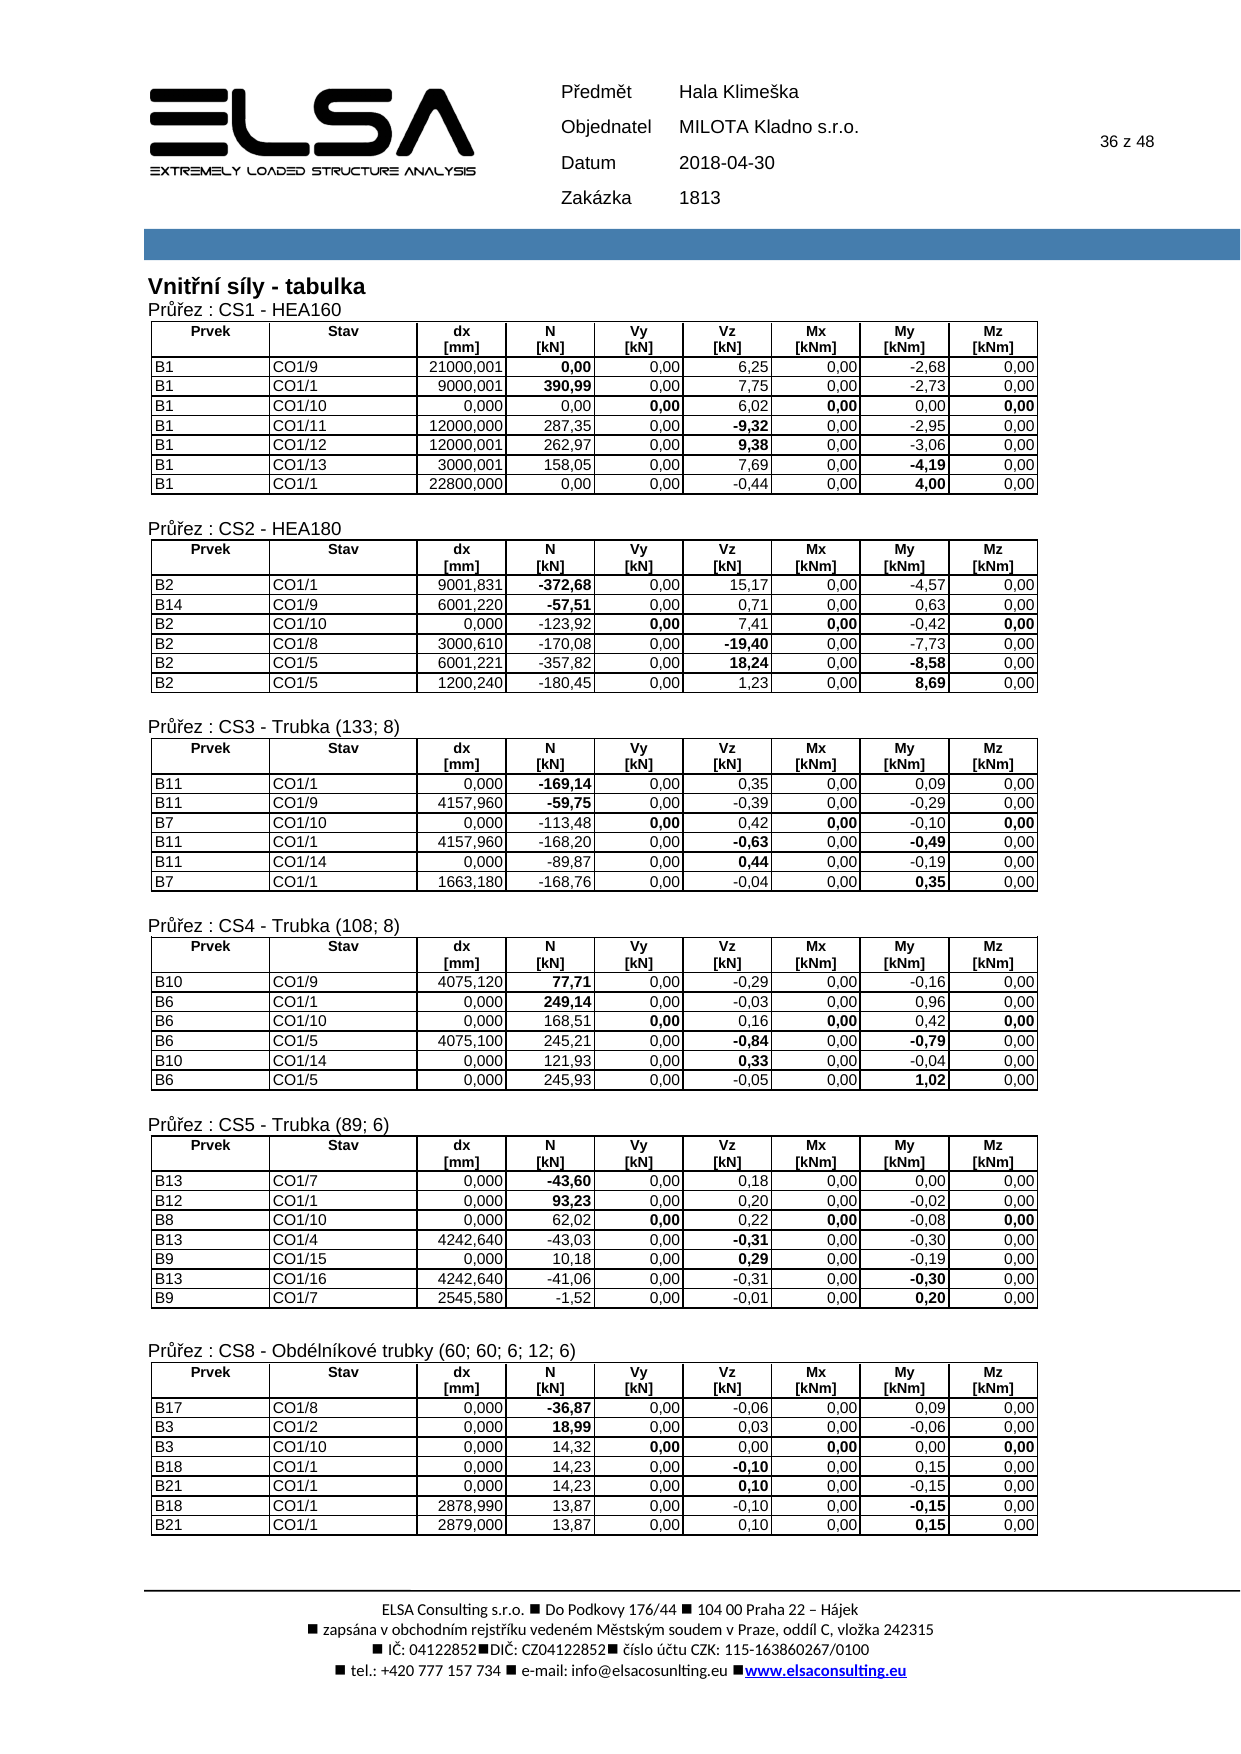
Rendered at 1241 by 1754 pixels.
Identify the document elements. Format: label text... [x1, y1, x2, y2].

table_cell 0,00 [595, 397, 682, 415]
table_cell B17 [152, 1399, 269, 1417]
table_header Mx [kNm] [772, 541, 859, 574]
table_cell 10,18 [507, 1250, 594, 1268]
table_cell 0,00 [595, 456, 682, 473]
table_cell 9,38 [684, 436, 771, 454]
table_cell -2,73 [861, 377, 948, 395]
table_cell CO1/14 [270, 853, 416, 871]
table_header Stav [270, 938, 416, 971]
table_cell 7,69 [684, 456, 771, 473]
table_cell CO1/16 [270, 1270, 416, 1288]
table_cell CO1/10 [270, 615, 416, 633]
table_cell 0,00 [772, 853, 859, 871]
table_cell 0,00 [950, 853, 1037, 871]
table_cell 0,00 [772, 456, 859, 473]
table_header Prvek [152, 739, 269, 773]
table_cell -0,02 [861, 1191, 948, 1209]
table_cell 0,00 [950, 358, 1037, 376]
table_cell 0,000 [418, 814, 505, 832]
table_cell 262,97 [507, 436, 594, 454]
table_cell 22800,000 [418, 475, 505, 493]
table_cell 0,42 [861, 1012, 948, 1030]
table_cell 0,00 [950, 1032, 1037, 1050]
table_cell -0,01 [684, 1289, 771, 1307]
table_cell 0,00 [595, 794, 682, 812]
table_cell -57,51 [507, 595, 594, 613]
table_header Mz [kNm] [950, 739, 1037, 773]
table_cell 0,00 [595, 416, 682, 434]
table_cell B1 [152, 436, 269, 454]
table_cell 0,71 [684, 595, 771, 613]
table_cell 0,00 [950, 1497, 1037, 1514]
table_header Mx [kNm] [772, 739, 859, 773]
table_cell B6 [152, 1032, 269, 1050]
table_header Stav [270, 322, 417, 356]
table_cell 0,00 [595, 1270, 682, 1288]
table_cell B11 [152, 794, 269, 812]
table_cell 245,93 [507, 1071, 594, 1089]
table_cell 7,41 [684, 615, 771, 633]
table_cell CO1/1 [270, 576, 416, 594]
table_cell 0,00 [950, 635, 1037, 652]
table_cell 0,00 [772, 397, 859, 415]
table_cell B21 [152, 1516, 269, 1534]
table_cell 0,00 [595, 1250, 682, 1268]
table_cell 0,00 [772, 872, 859, 890]
table_header Prvek [152, 1363, 269, 1397]
table_cell 0,00 [950, 1211, 1037, 1229]
table_cell -0,19 [861, 853, 948, 871]
table_cell 0,00 [595, 1497, 682, 1514]
table_cell 0,00 [772, 1399, 859, 1417]
table_cell -9,32 [684, 416, 771, 434]
table_cell 0,00 [595, 1231, 682, 1248]
table_cell CO1/5 [270, 654, 416, 672]
table_cell B2 [152, 674, 269, 692]
table_cell 1200,240 [418, 674, 505, 692]
table_cell CO1/12 [270, 436, 416, 454]
table_cell -4,19 [861, 456, 948, 473]
table_cell CO1/7 [270, 1289, 416, 1307]
table_header My [kNm] [861, 1363, 949, 1397]
table_cell 287,35 [507, 416, 594, 434]
table_cell 0,00 [950, 1270, 1037, 1288]
table_cell 0,00 [772, 1497, 859, 1514]
table_cell 0,00 [595, 973, 682, 991]
table_cell CO1/1 [270, 993, 416, 1011]
table_cell 0,00 [595, 377, 682, 395]
table_cell B18 [152, 1497, 269, 1514]
table_cell 0,20 [684, 1191, 771, 1209]
table_cell 15,17 [684, 576, 771, 594]
table_cell 0,00 [772, 635, 859, 652]
table_cell -2,95 [861, 416, 948, 434]
table_cell CO1/5 [270, 1071, 416, 1089]
table_header Mx [kNm] [772, 938, 859, 971]
table_cell 62,02 [507, 1211, 594, 1229]
table_cell 0,29 [684, 1250, 771, 1268]
table_cell B3 [152, 1418, 269, 1436]
text Průřez : CS2 - HEA180 [148, 517, 1093, 539]
table_cell 2545,580 [418, 1289, 505, 1307]
table_header My [kNm] [861, 541, 948, 574]
table_cell 1,23 [684, 674, 771, 692]
table_cell B3 [152, 1438, 269, 1456]
table_cell 0,00 [595, 1477, 682, 1495]
table_header Vy [kN] [595, 739, 682, 773]
table_cell 0,000 [418, 1457, 505, 1475]
table_cell B2 [152, 576, 269, 594]
table_cell 0,00 [772, 595, 859, 613]
table_cell -0,30 [861, 1231, 948, 1248]
table_cell -0,84 [684, 1032, 771, 1050]
table_header Vz [kN] [684, 541, 771, 574]
table_cell -0,30 [861, 1270, 948, 1288]
table_cell 0,35 [684, 775, 771, 792]
table_cell -0,08 [861, 1211, 948, 1229]
table_cell 14,23 [507, 1457, 594, 1475]
table_cell 6001,221 [418, 654, 505, 672]
table_cell 0,00 [595, 1071, 682, 1089]
table_cell CO1/1 [270, 475, 416, 493]
table_cell 0,00 [595, 595, 682, 613]
table_cell -180,45 [507, 674, 594, 692]
table_header Vy [kN] [595, 541, 682, 574]
table_cell 0,00 [595, 1051, 682, 1069]
table_header Vy [kN] [595, 1137, 682, 1170]
table_cell 245,21 [507, 1032, 594, 1050]
table_cell -36,87 [507, 1399, 594, 1417]
table_cell -357,82 [507, 654, 594, 672]
table_cell 1663,180 [418, 872, 505, 890]
table_cell 8,69 [861, 674, 948, 692]
table_cell 0,00 [595, 615, 682, 633]
table_header N [kN] [507, 1363, 594, 1397]
table_cell 0,10 [684, 1477, 771, 1495]
table_cell B7 [152, 872, 269, 890]
table_cell 0,00 [950, 794, 1037, 812]
table_cell 0,00 [950, 1191, 1037, 1209]
table_header N [kN] [507, 1137, 594, 1170]
table_header Vz [kN] [684, 322, 771, 356]
table_cell 0,00 [595, 993, 682, 1011]
table_cell -1,52 [507, 1289, 594, 1307]
table_cell 0,000 [418, 1477, 505, 1495]
table_cell CO1/14 [270, 1051, 416, 1069]
table_cell -0,29 [684, 973, 771, 991]
table_cell 2878,990 [418, 1497, 505, 1514]
table_cell -0,79 [861, 1032, 948, 1050]
table_cell -0,03 [684, 993, 771, 1011]
table_cell 0,00 [772, 1071, 859, 1089]
table_cell 4242,640 [418, 1270, 505, 1288]
table_cell B10 [152, 1051, 269, 1069]
table_cell 0,00 [772, 814, 859, 832]
table_cell 0,00 [595, 1399, 682, 1417]
table_cell 0,00 [772, 674, 859, 692]
table_cell 0,00 [595, 475, 682, 493]
table_cell 0,09 [861, 775, 948, 792]
table_cell 0,00 [595, 436, 682, 454]
table_cell 0,00 [950, 674, 1037, 692]
table_header Stav [270, 739, 416, 773]
table_cell CO1/9 [270, 358, 416, 376]
table_header Prvek [152, 541, 269, 574]
table_cell -41,06 [507, 1270, 594, 1288]
table_cell 0,00 [772, 615, 859, 633]
table_cell 0,00 [950, 973, 1037, 991]
table_cell CO1/1 [270, 1516, 416, 1534]
table_cell CO1/11 [270, 416, 416, 434]
table_cell 0,00 [861, 397, 948, 415]
table_cell 0,00 [950, 397, 1037, 415]
table_header My [kNm] [861, 739, 948, 773]
table_cell 0,00 [772, 1457, 859, 1475]
table_cell -0,06 [861, 1418, 948, 1436]
table_cell 0,000 [418, 1418, 505, 1436]
table_cell -4,57 [861, 576, 948, 594]
table_cell 0,00 [772, 973, 859, 991]
table_cell CO1/1 [270, 1457, 416, 1475]
table_cell 0,00 [950, 1231, 1037, 1248]
table_cell 0,000 [418, 397, 505, 415]
table_cell 0,03 [684, 1418, 771, 1436]
table_cell 0,00 [507, 397, 594, 415]
table_cell CO1/1 [270, 377, 416, 395]
table_cell 0,000 [418, 853, 505, 871]
text Průřez : CS4 - Trubka (108; 8) [148, 915, 1093, 936]
table_cell CO1/1 [270, 872, 416, 890]
table_header Vz [kN] [684, 739, 771, 773]
table_cell 0,000 [418, 1012, 505, 1030]
table_header Mz [kNm] [950, 938, 1037, 971]
table_cell B2 [152, 615, 269, 633]
table_cell CO1/13 [270, 456, 416, 473]
table_cell 2879,000 [418, 1516, 505, 1534]
table_header Mz [kNm] [950, 541, 1037, 574]
table_cell 0,00 [772, 436, 859, 454]
text Průřez : CS1 - HEA160 [148, 299, 1093, 321]
table_cell 0,00 [595, 1032, 682, 1050]
table_cell 0,16 [684, 1012, 771, 1030]
table_cell 0,00 [595, 1418, 682, 1436]
table_cell B6 [152, 1012, 269, 1030]
table_cell CO1/15 [270, 1250, 416, 1268]
table_cell CO1/2 [270, 1418, 416, 1436]
table_cell 4075,100 [418, 1032, 505, 1050]
table_header N [kN] [507, 541, 594, 574]
table_cell 0,000 [418, 1051, 505, 1069]
table_cell 0,00 [595, 654, 682, 672]
table_cell 0,000 [418, 615, 505, 633]
table_cell -3,06 [861, 436, 948, 454]
table_cell 0,00 [772, 475, 859, 493]
table_cell 0,00 [950, 436, 1037, 454]
table_cell CO1/8 [270, 635, 416, 652]
table_cell 0,00 [595, 853, 682, 871]
table_cell -0,04 [861, 1051, 948, 1069]
table_header N [kN] [507, 322, 594, 356]
table_cell B7 [152, 814, 269, 832]
table_cell B14 [152, 595, 269, 613]
table_cell 0,42 [684, 814, 771, 832]
table_header Vz [kN] [684, 1363, 771, 1397]
table_header Vy [kN] [595, 938, 682, 971]
table_cell 0,00 [772, 1231, 859, 1248]
table_cell B1 [152, 358, 269, 376]
table_cell -8,58 [861, 654, 948, 672]
table_cell B11 [152, 775, 269, 792]
table_cell -123,92 [507, 615, 594, 633]
table_cell 0,00 [950, 1012, 1037, 1030]
table_cell 0,00 [950, 1250, 1037, 1268]
table_cell 0,00 [772, 775, 859, 792]
table_cell B9 [152, 1250, 269, 1268]
table_cell 0,63 [861, 595, 948, 613]
table_cell 4157,960 [418, 833, 505, 851]
table_cell -0,05 [684, 1071, 771, 1089]
table_cell 0,00 [950, 615, 1037, 633]
table_cell 0,00 [595, 674, 682, 692]
table_cell 0,000 [418, 1172, 505, 1190]
table_cell -0,31 [684, 1231, 771, 1248]
text Průřez : CS3 - Trubka (133; 8) [148, 716, 1093, 738]
table_cell 0,00 [595, 1438, 682, 1456]
table_cell 0,00 [950, 1172, 1037, 1190]
table_cell 0,09 [861, 1399, 948, 1417]
table_cell 0,00 [950, 872, 1037, 890]
table_header Mz [kNm] [950, 1363, 1037, 1397]
table_cell 0,44 [684, 853, 771, 871]
table_header Vz [kN] [684, 1137, 771, 1170]
table_cell 0,33 [684, 1051, 771, 1069]
table_cell 121,93 [507, 1051, 594, 1069]
table_cell 0,10 [684, 1516, 771, 1534]
table_cell 12000,001 [418, 436, 505, 454]
table_cell CO1/1 [270, 775, 416, 792]
table_cell 9000,001 [418, 377, 505, 395]
table_cell 0,000 [418, 1211, 505, 1229]
table_cell 0,00 [861, 1438, 948, 1456]
table_cell 0,00 [950, 1071, 1037, 1089]
table_cell 13,87 [507, 1516, 594, 1534]
table_cell CO1/10 [270, 1211, 416, 1229]
table_header My [kNm] [861, 322, 949, 356]
table_header My [kNm] [861, 938, 948, 971]
table_cell -0,10 [684, 1497, 771, 1514]
table_cell B11 [152, 853, 269, 871]
table_cell 0,000 [418, 1399, 505, 1417]
table_cell CO1/7 [270, 1172, 416, 1190]
table_cell 0,00 [772, 654, 859, 672]
table_cell 14,32 [507, 1438, 594, 1456]
table_cell B11 [152, 833, 269, 851]
table_cell 0,00 [595, 775, 682, 792]
table_cell 0,00 [950, 475, 1037, 493]
table_cell B9 [152, 1289, 269, 1307]
table_cell B1 [152, 456, 269, 473]
table_cell 77,71 [507, 973, 594, 991]
table_cell 21000,001 [418, 358, 505, 376]
table_cell B2 [152, 654, 269, 672]
table_cell CO1/10 [270, 1012, 416, 1030]
table_cell 0,00 [950, 377, 1037, 395]
table_cell -0,29 [861, 794, 948, 812]
table_cell -168,76 [507, 872, 594, 890]
table_cell 0,00 [950, 775, 1037, 792]
table_cell 0,00 [772, 1032, 859, 1050]
table_cell -0,06 [684, 1399, 771, 1417]
table_cell 0,00 [950, 1438, 1037, 1456]
table_cell 0,00 [950, 595, 1037, 613]
table_cell 0,00 [595, 814, 682, 832]
table_cell 0,000 [418, 1191, 505, 1209]
table_cell 0,00 [950, 1516, 1037, 1534]
table_cell 0,00 [595, 872, 682, 890]
table_cell 1,02 [861, 1071, 948, 1089]
table_header N [kN] [507, 739, 594, 773]
table_cell 0,00 [595, 833, 682, 851]
table_header dx [mm] [418, 1137, 505, 1170]
table_cell CO1/1 [270, 1477, 416, 1495]
table_cell CO1/10 [270, 1438, 416, 1456]
table_cell 390,99 [507, 377, 594, 395]
table_cell 4,00 [861, 475, 948, 493]
table_header Vz [kN] [684, 938, 771, 971]
table_cell 0,00 [950, 1051, 1037, 1069]
table_cell CO1/1 [270, 1191, 416, 1209]
table_cell 0,00 [595, 1172, 682, 1190]
table_cell 0,35 [861, 872, 948, 890]
text Průřez : CS5 - Trubka (89; 6) [148, 1113, 1093, 1135]
table_cell 0,00 [950, 833, 1037, 851]
table_cell 0,00 [772, 1289, 859, 1307]
table_cell -0,10 [684, 1457, 771, 1475]
table_cell 0,00 [595, 1289, 682, 1307]
table_cell 0,00 [772, 1012, 859, 1030]
table_cell 0,00 [595, 576, 682, 594]
table_cell -372,68 [507, 576, 594, 594]
table_cell 0,00 [950, 456, 1037, 473]
table_cell -0,10 [861, 814, 948, 832]
table_cell 0,00 [772, 1211, 859, 1229]
table_cell 0,00 [772, 576, 859, 594]
table_cell CO1/1 [270, 833, 416, 851]
table_cell 0,00 [772, 1191, 859, 1209]
table_header dx [mm] [418, 322, 506, 356]
table_cell 0,00 [772, 833, 859, 851]
table_cell -43,03 [507, 1231, 594, 1248]
table_cell B6 [152, 1071, 269, 1089]
text Průřez : CS8 - Obdélníkové trubky (60; 60; 6; 12; 6) [148, 1340, 1093, 1362]
table_cell B21 [152, 1477, 269, 1495]
table_cell 4157,960 [418, 794, 505, 812]
table_cell 13,87 [507, 1497, 594, 1514]
table_cell 0,00 [507, 475, 594, 493]
table_cell 0,00 [950, 1399, 1037, 1417]
table_cell -19,40 [684, 635, 771, 652]
table_cell CO1/9 [270, 595, 416, 613]
picture [142, 86, 481, 177]
table_cell 9001,831 [418, 576, 505, 594]
table_cell 0,000 [418, 1071, 505, 1089]
table_cell 0,00 [772, 1051, 859, 1069]
table_cell -0,19 [861, 1250, 948, 1268]
table_cell 0,20 [861, 1289, 948, 1307]
table_cell 0,15 [861, 1516, 948, 1534]
table_cell 4075,120 [418, 973, 505, 991]
table_header Stav [270, 1137, 416, 1170]
table_cell 168,51 [507, 1012, 594, 1030]
table_cell 12000,000 [418, 416, 505, 434]
table_cell 0,00 [950, 654, 1037, 672]
table_cell 0,000 [418, 1438, 505, 1456]
table_header Prvek [152, 1137, 269, 1170]
table_cell CO1/5 [270, 674, 416, 692]
table_cell 0,00 [507, 358, 594, 376]
table_cell 0,000 [418, 775, 505, 792]
table_cell 0,00 [595, 1516, 682, 1534]
table_cell 18,24 [684, 654, 771, 672]
table_cell 0,00 [772, 1438, 859, 1456]
table_header Stav [270, 541, 416, 574]
table_cell -168,20 [507, 833, 594, 851]
table_cell CO1/5 [270, 1032, 416, 1050]
table_cell 0,18 [684, 1172, 771, 1190]
table_cell 0,00 [595, 1457, 682, 1475]
table_cell 0,00 [772, 1418, 859, 1436]
table_cell B1 [152, 416, 269, 434]
table_header dx [mm] [418, 938, 505, 971]
table_header Mz [kNm] [950, 1137, 1037, 1170]
table_header Prvek [152, 938, 269, 971]
table_cell 0,00 [684, 1438, 771, 1456]
table_cell 0,000 [418, 1250, 505, 1268]
table_cell 6,25 [684, 358, 771, 376]
table_cell 0,00 [950, 576, 1037, 594]
table_cell 93,23 [507, 1191, 594, 1209]
table_cell 3000,610 [418, 635, 505, 652]
table_header Mx [kNm] [772, 1137, 859, 1170]
table_cell CO1/4 [270, 1231, 416, 1248]
table_header Stav [270, 1363, 417, 1397]
table_cell 0,22 [684, 1211, 771, 1229]
table_cell 0,96 [861, 993, 948, 1011]
table_cell -89,87 [507, 853, 594, 871]
table_cell 0,00 [950, 993, 1037, 1011]
table_cell 0,00 [595, 1191, 682, 1209]
table_cell B8 [152, 1211, 269, 1229]
table_cell 18,99 [507, 1418, 594, 1436]
table_cell 0,00 [772, 993, 859, 1011]
table_cell -59,75 [507, 794, 594, 812]
table_cell 0,00 [772, 1270, 859, 1288]
table_cell 0,00 [950, 416, 1037, 434]
table_cell 0,00 [950, 1457, 1037, 1475]
table_cell -0,04 [684, 872, 771, 890]
table_cell 7,75 [684, 377, 771, 395]
table_cell 0,000 [418, 993, 505, 1011]
table_cell B12 [152, 1191, 269, 1209]
table_cell 249,14 [507, 993, 594, 1011]
table_cell -0,39 [684, 794, 771, 812]
table_cell B13 [152, 1172, 269, 1190]
table_cell 0,00 [950, 1418, 1037, 1436]
table_cell -0,16 [861, 973, 948, 991]
table_cell 0,00 [595, 1012, 682, 1030]
table_header Mx [kNm] [772, 1363, 860, 1397]
table_header My [kNm] [861, 1137, 948, 1170]
table_cell B1 [152, 475, 269, 493]
table_cell -2,68 [861, 358, 948, 376]
table_cell 0,00 [772, 794, 859, 812]
table_cell -0,15 [861, 1477, 948, 1495]
table_cell 0,00 [772, 1172, 859, 1190]
table_cell CO1/9 [270, 973, 416, 991]
table_cell 3000,001 [418, 456, 505, 473]
table_cell CO1/8 [270, 1399, 416, 1417]
table_cell CO1/10 [270, 397, 416, 415]
table_cell 0,00 [595, 358, 682, 376]
table_cell 0,00 [772, 416, 859, 434]
table_header dx [mm] [418, 1363, 506, 1397]
table_header Mx [kNm] [772, 322, 860, 356]
table_header Prvek [152, 322, 269, 356]
table_header Vy [kN] [595, 1363, 683, 1397]
table_cell 0,00 [772, 377, 859, 395]
table_cell B1 [152, 377, 269, 395]
table_cell 0,00 [772, 358, 859, 376]
table_cell 0,00 [950, 814, 1037, 832]
table_cell 0,00 [950, 1289, 1037, 1307]
table_header Vy [kN] [595, 322, 683, 356]
table_cell CO1/9 [270, 794, 416, 812]
table_cell 0,15 [861, 1457, 948, 1475]
table_cell -170,08 [507, 635, 594, 652]
table_header dx [mm] [418, 541, 505, 574]
table_cell -0,44 [684, 475, 771, 493]
table_cell B6 [152, 993, 269, 1011]
table_cell -169,14 [507, 775, 594, 792]
table_cell B1 [152, 397, 269, 415]
table_cell 0,00 [772, 1250, 859, 1268]
table_cell -43,60 [507, 1172, 594, 1190]
table_cell B18 [152, 1457, 269, 1475]
text Vnitřní síly - tabulka [148, 273, 1093, 299]
table_cell 0,00 [595, 1211, 682, 1229]
table_cell -7,73 [861, 635, 948, 652]
table_cell 0,00 [595, 635, 682, 652]
table_cell B2 [152, 635, 269, 652]
table_cell -0,49 [861, 833, 948, 851]
table_cell 4242,640 [418, 1231, 505, 1248]
table_cell -0,15 [861, 1497, 948, 1514]
table_cell -0,42 [861, 615, 948, 633]
table_cell 14,23 [507, 1477, 594, 1495]
table_cell 0,00 [772, 1477, 859, 1495]
table_cell 0,00 [950, 1477, 1037, 1495]
table_header Mz [kNm] [950, 322, 1037, 356]
table_cell B13 [152, 1270, 269, 1288]
table_cell B13 [152, 1231, 269, 1248]
table_cell 6001,220 [418, 595, 505, 613]
table_header dx [mm] [418, 739, 505, 773]
table_cell -113,48 [507, 814, 594, 832]
table_cell CO1/10 [270, 814, 416, 832]
table_cell 158,05 [507, 456, 594, 473]
table_cell -0,31 [684, 1270, 771, 1288]
table_header N [kN] [507, 938, 594, 971]
table_cell CO1/1 [270, 1497, 416, 1514]
table_cell B10 [152, 973, 269, 991]
table_cell 0,00 [772, 1516, 859, 1534]
table_cell 0,00 [861, 1172, 948, 1190]
table_cell 6,02 [684, 397, 771, 415]
table_cell -0,63 [684, 833, 771, 851]
